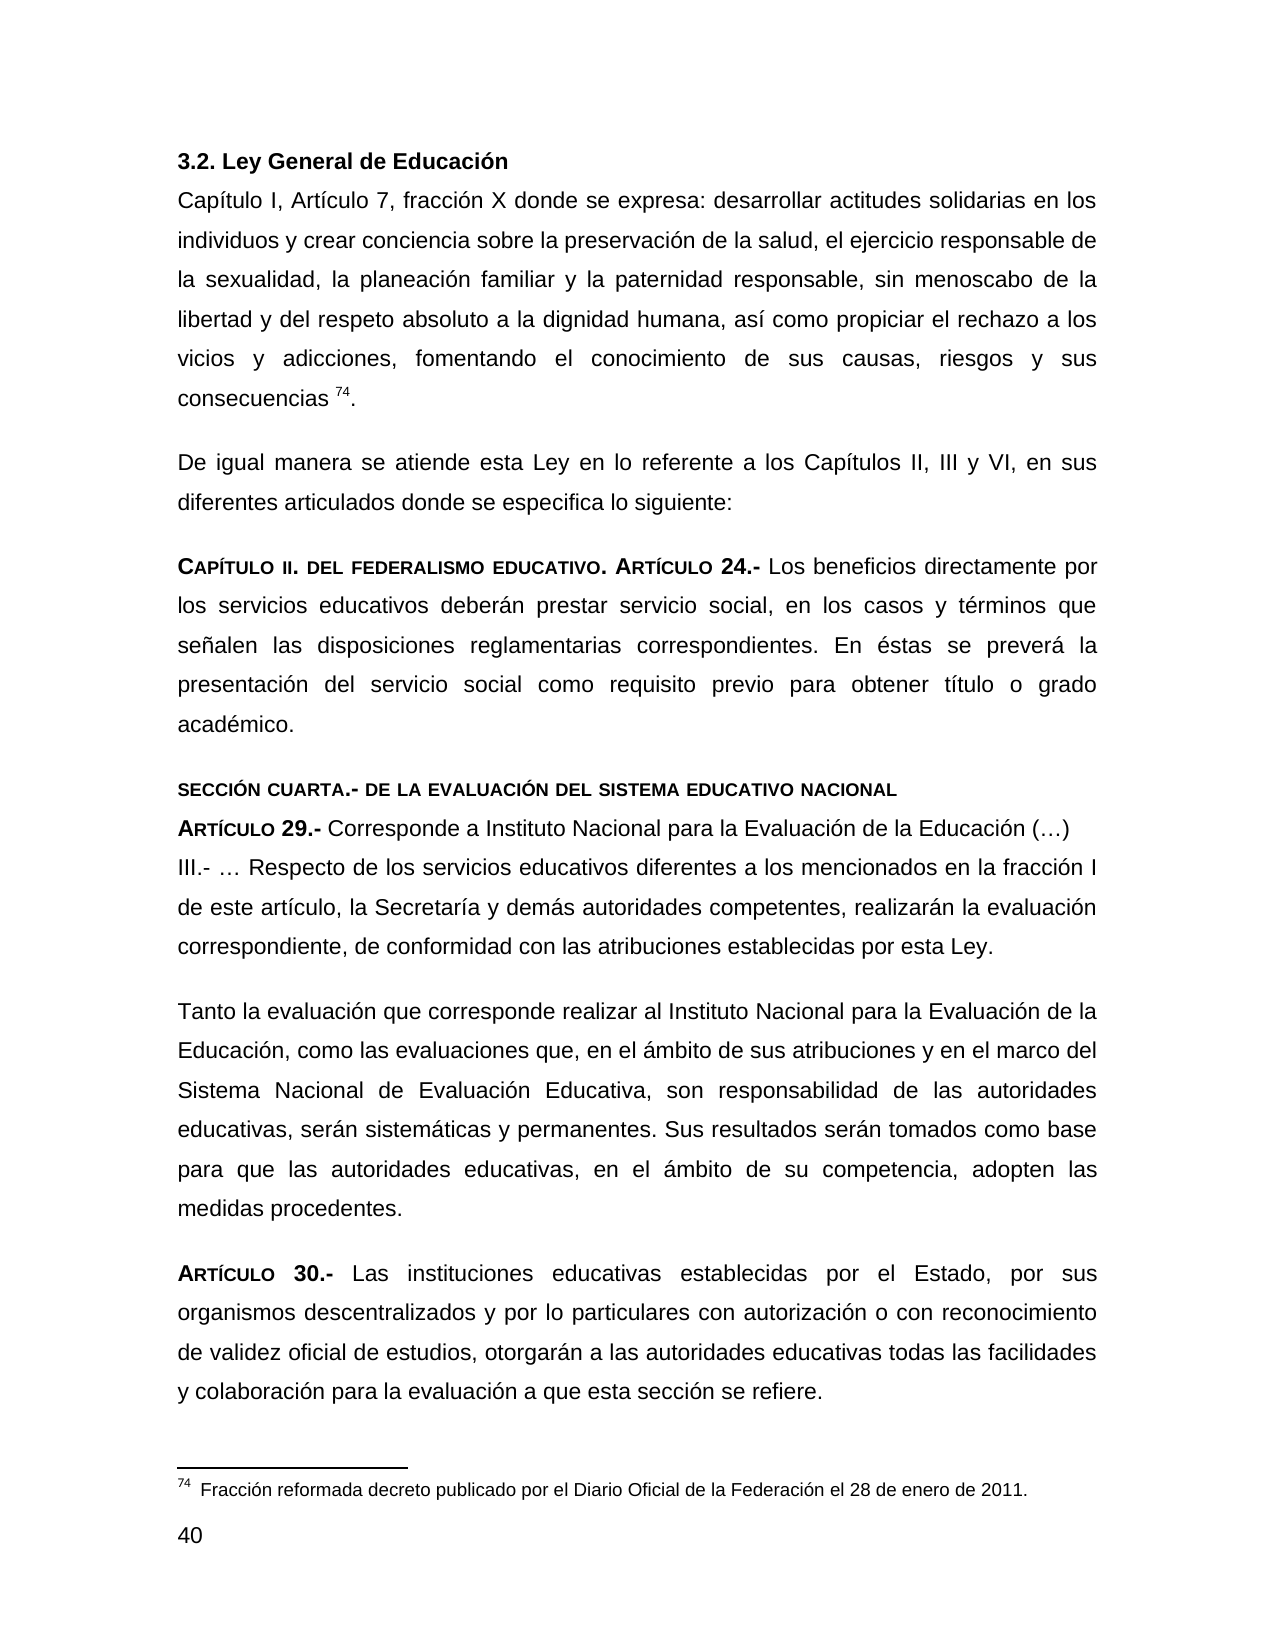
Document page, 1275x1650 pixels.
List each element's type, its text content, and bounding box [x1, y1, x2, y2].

text sección cuarta.- de la evaluación del sistema educativo nacional [177, 775, 1098, 802]
text Artículo 29.- Corresponde a Instituto Nacional para la Evaluación de la Educación (…) [177, 815, 1098, 841]
text III.- … Respecto de los servicios educativos diferentes a los mencionados en la fracción I de este artículo, la Secretaría y demás autoridades competentes, realizarán la evaluación correspondiente, de conformidad con las atribuciones establecidas por esta Ley. [177, 854, 1098, 959]
text 3.2. Ley General de Educación [177, 148, 1098, 174]
text Tanto la evaluación que corresponde realizar al Instituto Nacional para la Evaluación de la Educación, como las evaluaciones que, en el ámbito de sus atribuciones y en el marco del Sistema Nacional de Evaluación Educativa, son responsabilidad de las autoridades educativas, serán sistemáticas y permanentes. Sus resultados serán tomados como base para que las autoridades educativas, en el ámbito de su competencia, adopten las medidas procedentes. [177, 998, 1098, 1221]
text Capítulo ii. del federalismo educativo. Artículo 24.- Los beneficios directamente por los servicios educativos deberán prestar servicio social, en los casos y términos que señalen las disposiciones reglamentarias correspondientes. En éstas se preverá la presentación del servicio social como requisito previo para obtener título o grado académico. [177, 553, 1098, 737]
text Capítulo I, Artículo 7, fracción X donde se expresa: desarrollar actitudes solidarias en los individuos y crear conciencia sobre la preservación de la salud, el ejercicio responsable de la sexualidad, la planeación familiar y la paternidad responsable, sin menoscabo de la libertad y del respeto absoluto a la dignidad humana, así como propiciar el rechazo a los vicios y adicciones, fomentando el conocimiento de sus causas, riesgos y sus consecuencias . [177, 187, 1098, 411]
text De igual manera se atiende esta Ley en lo referente a los Capítulos II, III y VI, en sus diferentes articulados donde se especifica lo siguiente: [177, 449, 1098, 515]
text Artículo 30.- Las instituciones educativas establecidas por el Estado, por sus organismos descentralizados y por lo particulares con autorización o con reconocimiento de validez oficial de estudios, otorgarán a las autoridades educativas todas las facilidades y colaboración para la evaluación a que esta sección se refiere. [177, 1259, 1098, 1404]
